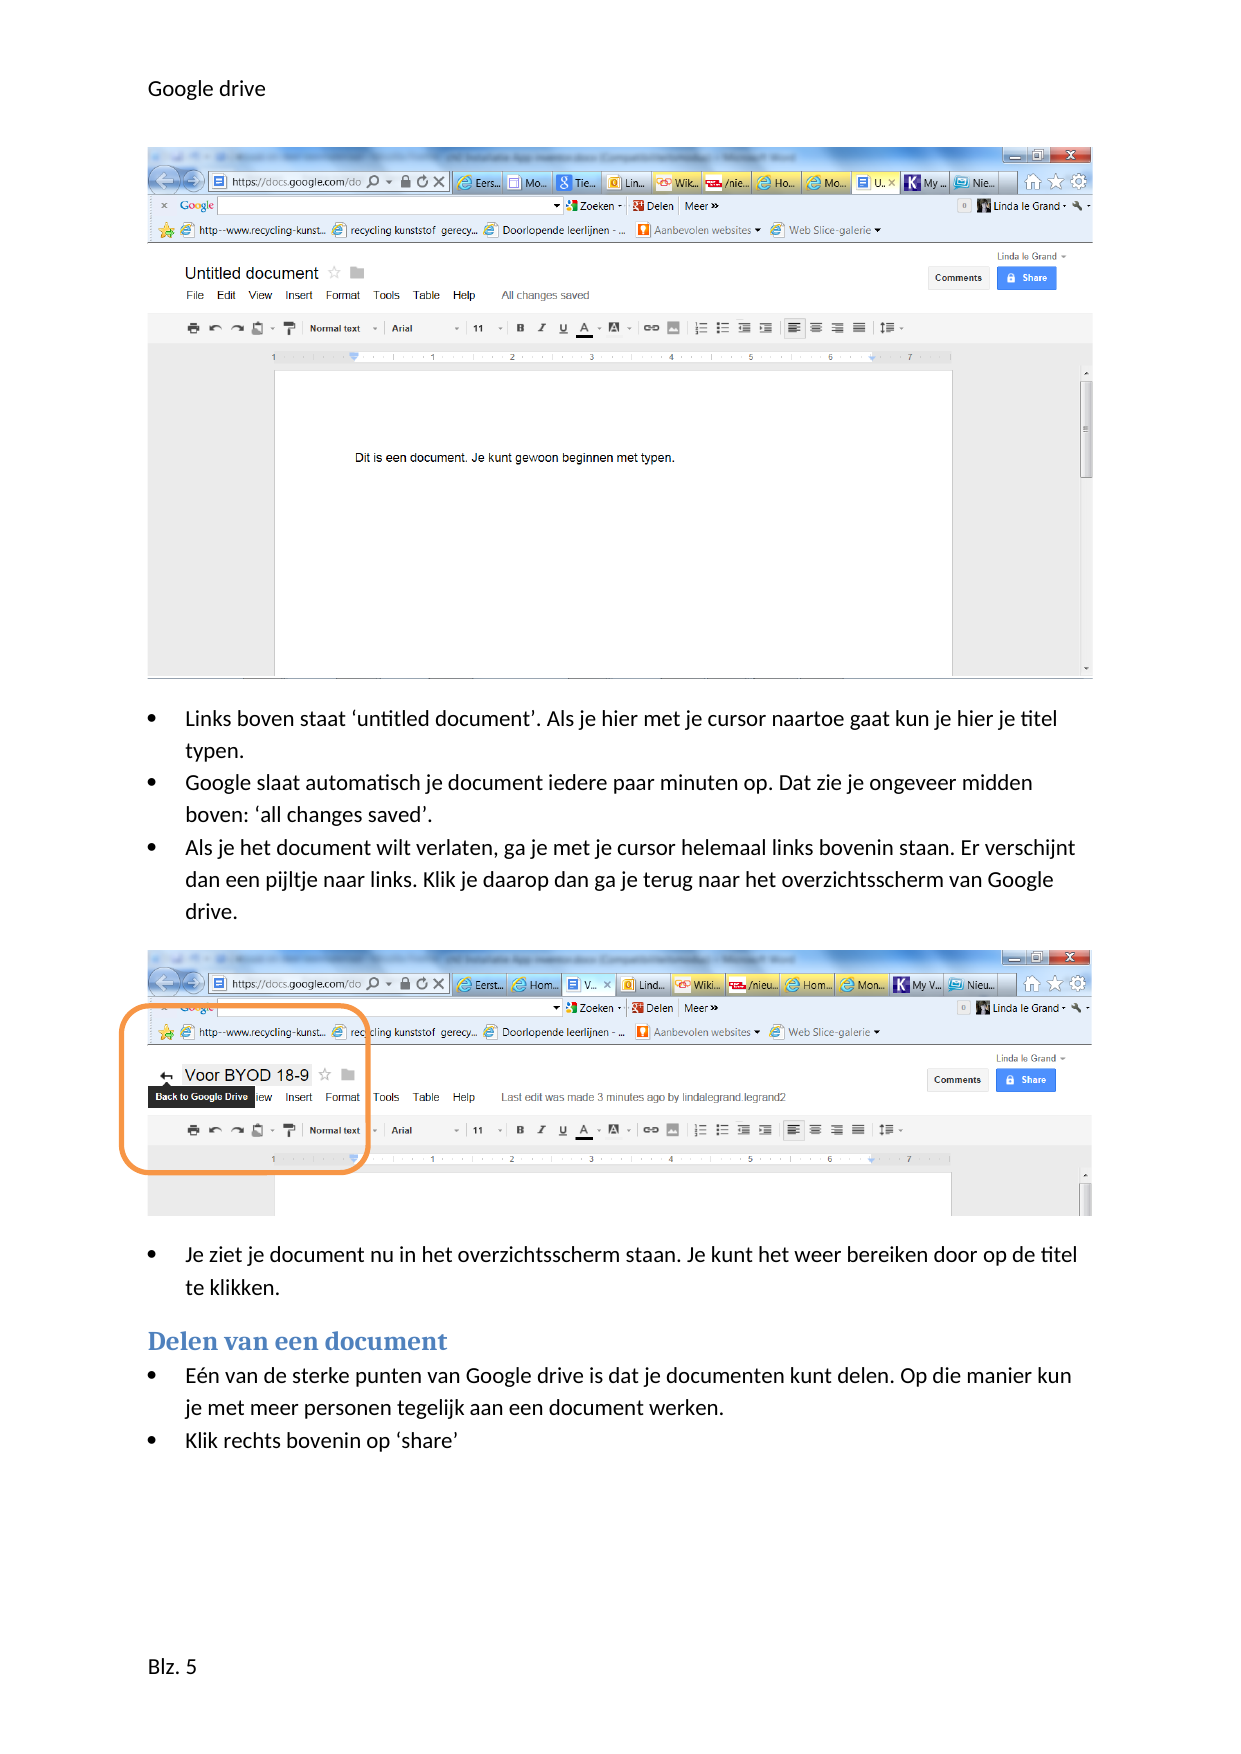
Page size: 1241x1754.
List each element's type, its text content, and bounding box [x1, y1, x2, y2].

picture [147, 1009, 365, 1170]
list Klik rechts bovenin op ‘share’ [148, 1426, 1093, 1454]
list Je ziet je document nu in het overzichtsscherm staan. Je kunt het weer bereiken door op de titel te klikken. [148, 1240, 1093, 1301]
picture [147, 950, 1092, 1216]
list Links boven staat ‘untitled document’. Als je hier met je cursor naartoe gaat kun je hier je titel typen. [148, 704, 1093, 764]
list Google slaat automatisch je document iedere paar minuten op. Dat zie je ongeveer midden boven: ‘all changes saved’. [148, 768, 1093, 828]
subtitle Delen van een document [148, 1326, 1093, 1357]
list Eén van de sterke punten van Google drive is dat je documenten kunt delen. Op die manier kun je met meer personen tegelijk aan een document werken. [148, 1361, 1093, 1422]
list Als je het document wilt verlaten, ga je met je cursor helemaal links bovenin staan. Er verschijnt dan een pijltje naar links. Klik je daarop dan ga je terug naar het overzichtsscherm van Google drive. [148, 833, 1093, 925]
picture [147, 147, 1093, 679]
